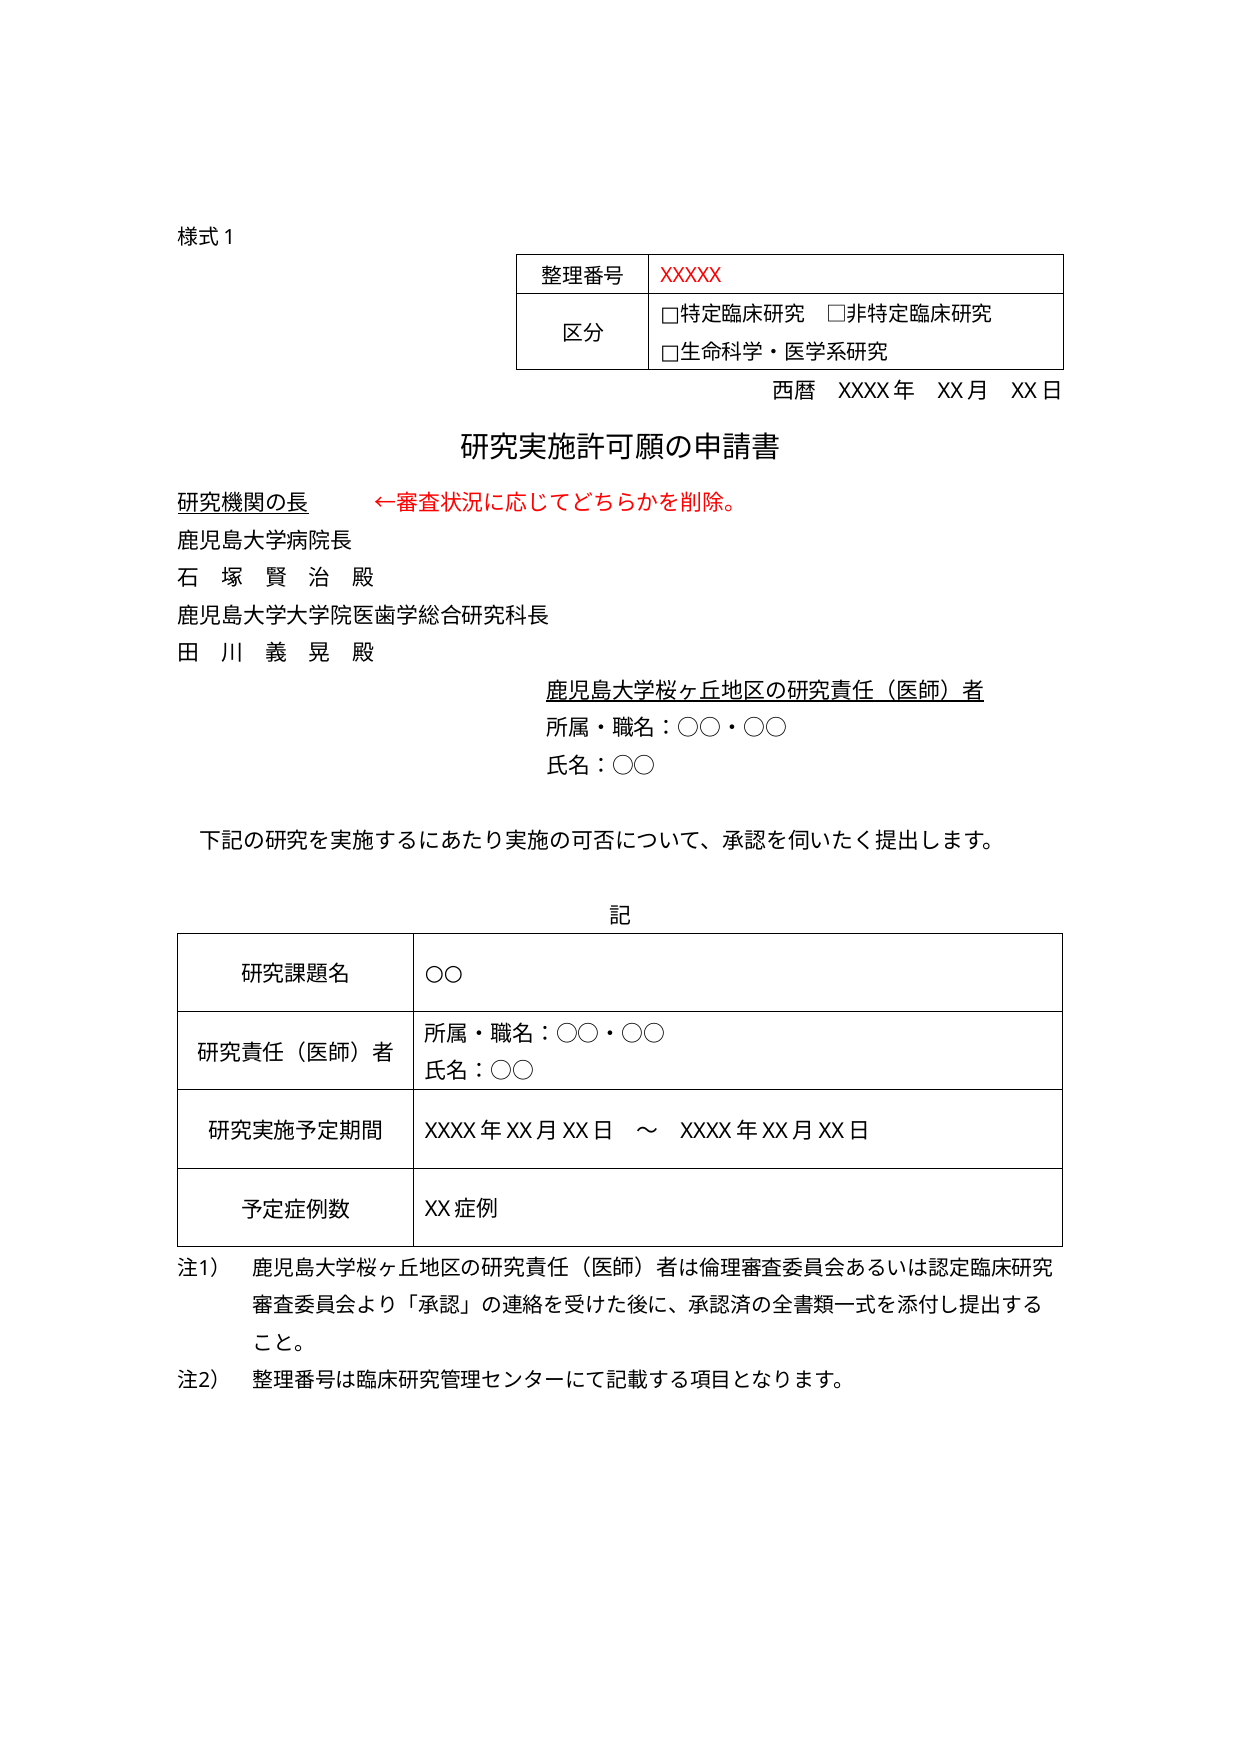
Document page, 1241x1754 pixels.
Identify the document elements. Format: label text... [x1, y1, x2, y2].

text 田 川 義 晃 殿 [177, 632, 1063, 670]
table_cell XXXX年XX月XX日 ～ XXXX年XX月XX日 [414, 1090, 1062, 1168]
table_cell 研究責任（医師）者 [178, 1012, 413, 1089]
table_header 研究課題名 [178, 934, 413, 1011]
table_cell 所属・職名：○○・○○ 氏名：○○ [414, 1012, 1062, 1089]
text 西暦 XXXX年 XX月 XX日 [177, 370, 1063, 407]
list 整理番号は臨床研究管理センターにて記載する項目となります。 [177, 1360, 1063, 1397]
text 鹿児島大学大学院医歯学総合研究科長 [177, 595, 1063, 632]
text 鹿児島大学病院長 [177, 520, 1063, 557]
table_cell □特定臨床研究 □非特定臨床研究 □生命科学・医学系研究 [649, 294, 1063, 369]
table_cell 区分 [517, 294, 648, 369]
table_header ○○ [414, 934, 1062, 1011]
table_cell 研究実施予定期間 [178, 1090, 413, 1168]
table_header XXXXX [649, 255, 1063, 293]
table_cell XX症例 [414, 1169, 1062, 1246]
text 記 [177, 895, 1063, 932]
text 氏名：○○ [177, 745, 1063, 782]
table_cell 予定症例数 [178, 1169, 413, 1246]
text 様式1 [177, 217, 1063, 254]
text 研究実施許可願の申請書 [177, 407, 1063, 482]
list 鹿児島大学桜ヶ丘地区の研究責任（医師）者は倫理審査委員会あるいは認定臨床研究審査委員会より「承認」の連絡を受けた後に、承認済の全書類一式を添付し提出すること。 [177, 1247, 1063, 1360]
text 所属・職名：○○・○○ [177, 707, 1063, 745]
table_header 整理番号 [517, 255, 648, 293]
text 鹿児島大学桜ヶ丘地区の研究責任（医師）者 [177, 670, 1063, 707]
text 研究機関の長 ←審査状況に応じてどちらかを削除。 [177, 482, 1063, 520]
text 下記の研究を実施するにあたり実施の可否について、承認を伺いたく提出します。 [177, 820, 1063, 857]
text 石 塚 賢 治 殿 [177, 557, 1063, 595]
